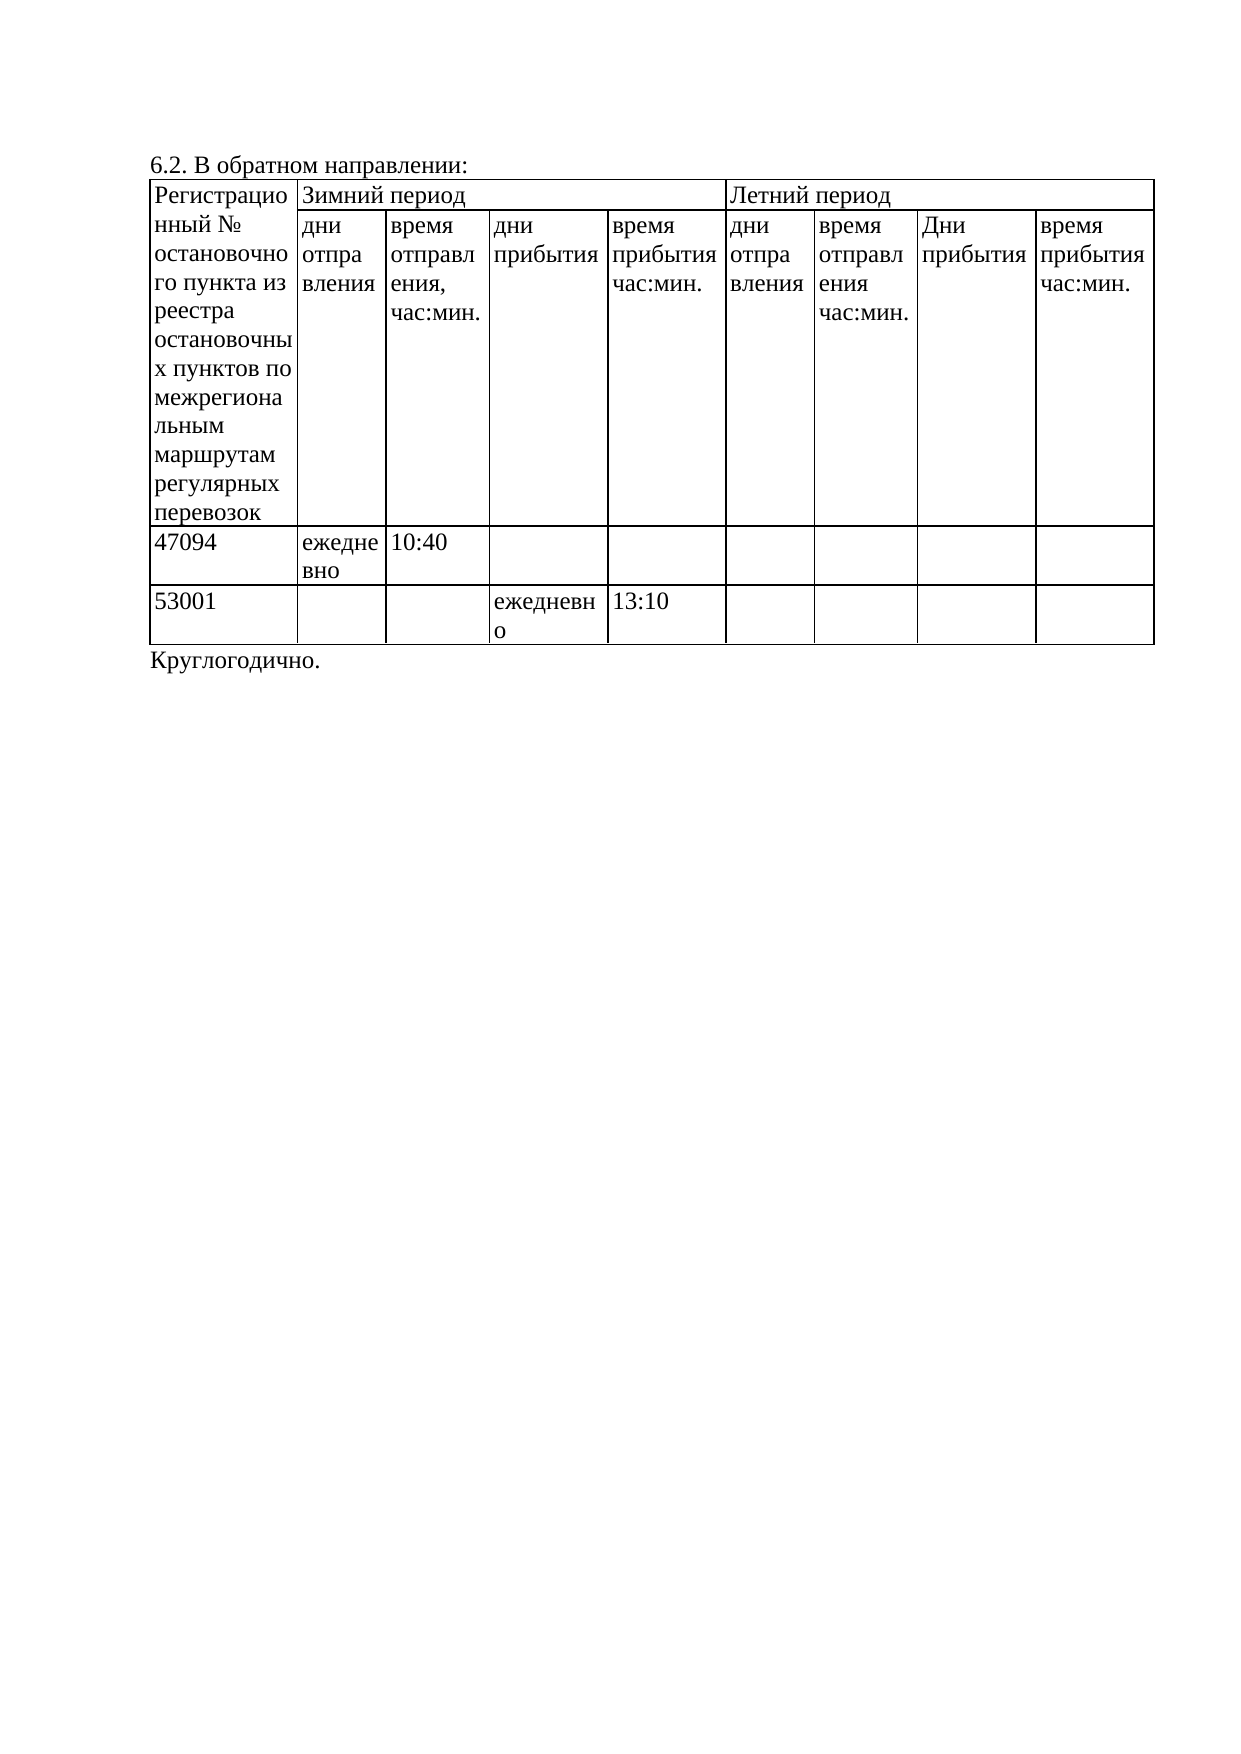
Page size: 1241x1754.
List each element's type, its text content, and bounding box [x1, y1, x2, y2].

table_cell Дни прибытия [918, 211, 1035, 525]
text 6.2. В обратном направлении: [150, 150, 1090, 179]
table_cell [727, 527, 814, 584]
table_cell время отправления, час:мин. [387, 211, 489, 525]
table_cell 10:40 [387, 527, 489, 584]
table_cell [1037, 527, 1153, 584]
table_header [151, 180, 297, 525]
table_cell [387, 586, 489, 643]
table_header Летний период [727, 180, 1153, 209]
table_cell 13:10 [609, 586, 725, 643]
table_cell [918, 586, 1035, 643]
table_header Зимний период [298, 180, 725, 209]
table_cell [727, 586, 814, 643]
table_cell ежедневно [490, 586, 607, 643]
table_cell дни отправления [298, 211, 385, 525]
table_cell [815, 527, 917, 584]
table_cell время отправления час:мин. [815, 211, 917, 525]
text Круглогодично. [150, 645, 1090, 674]
table_cell время прибытия час:мин. [609, 211, 725, 525]
table_cell ежедневно [298, 527, 385, 584]
table_cell [815, 586, 917, 643]
table_cell время прибытия час:мин. [1037, 211, 1153, 525]
table_cell [609, 527, 725, 584]
table_cell [490, 527, 607, 584]
table_cell 53001 [151, 586, 297, 643]
table_cell дни отправления [727, 211, 814, 525]
table_cell 47094 [151, 527, 297, 584]
table_cell [918, 527, 1035, 584]
table_cell [1037, 586, 1153, 643]
table_cell дни прибытия [490, 211, 607, 525]
table_cell [298, 586, 385, 643]
